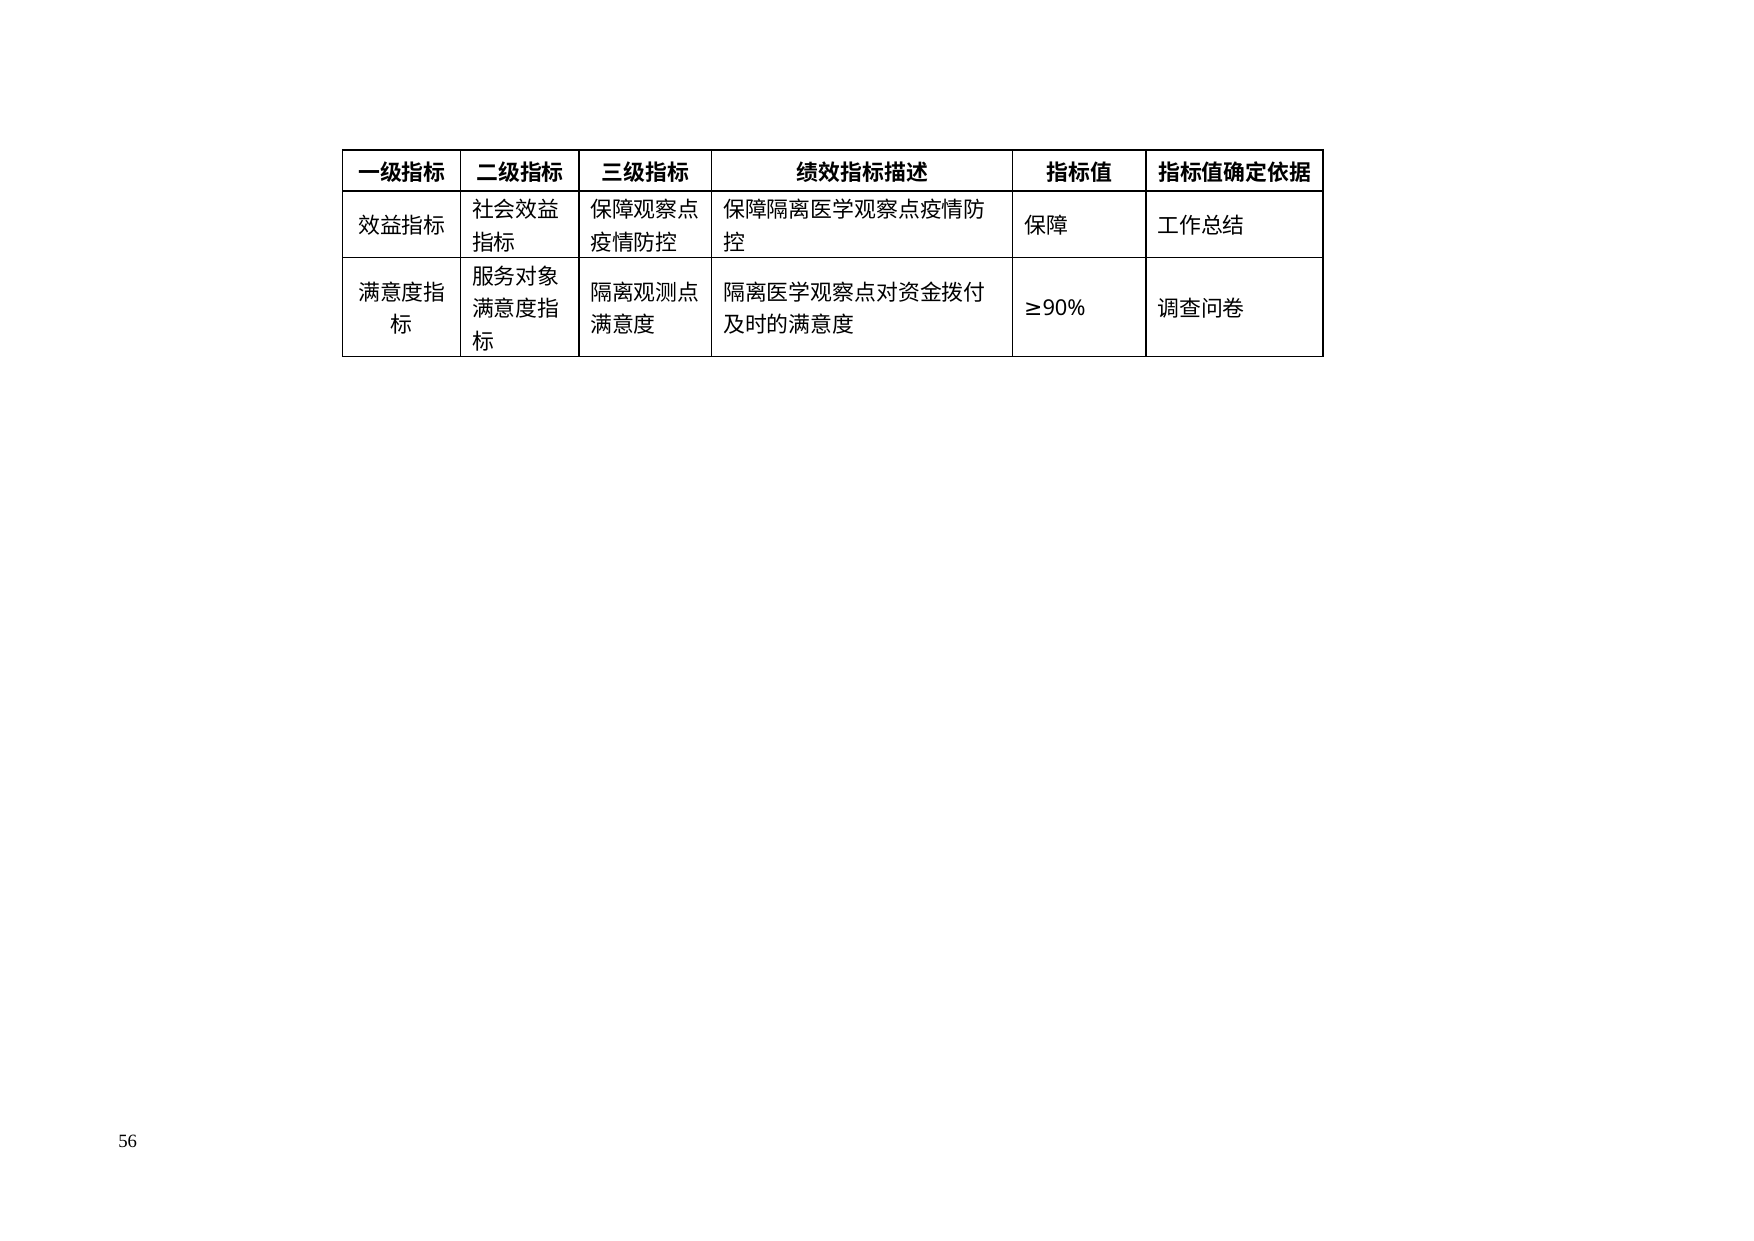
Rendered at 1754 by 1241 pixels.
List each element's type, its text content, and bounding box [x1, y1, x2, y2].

table_cell 效益指标 [343, 192, 460, 257]
table_cell 保障隔离医学观察点疫情防控 [712, 192, 1012, 257]
table_header 二级指标 [461, 151, 578, 190]
table_cell ≥90% [1013, 258, 1145, 356]
table_cell 隔离医学观察点对资金拨付及时的满意度 [712, 258, 1012, 356]
table_cell 满意度指标 [343, 258, 460, 356]
table_header 指标值 [1013, 151, 1145, 190]
table_cell 隔离观测点满意度 [580, 258, 711, 356]
table_header 绩效指标描述 [712, 151, 1012, 190]
table_header 三级指标 [580, 151, 711, 190]
table_header 指标值确定依据 [1147, 151, 1322, 190]
table_header 一级指标 [343, 151, 460, 190]
table_cell 调查问卷 [1147, 258, 1322, 356]
table_cell 社会效益指标 [461, 192, 578, 257]
table_cell 工作总结 [1147, 192, 1322, 257]
table_cell 服务对象满意度指标 [461, 258, 578, 356]
table_cell 保障观察点疫情防控 [580, 192, 711, 257]
table_cell 保障 [1013, 192, 1145, 257]
